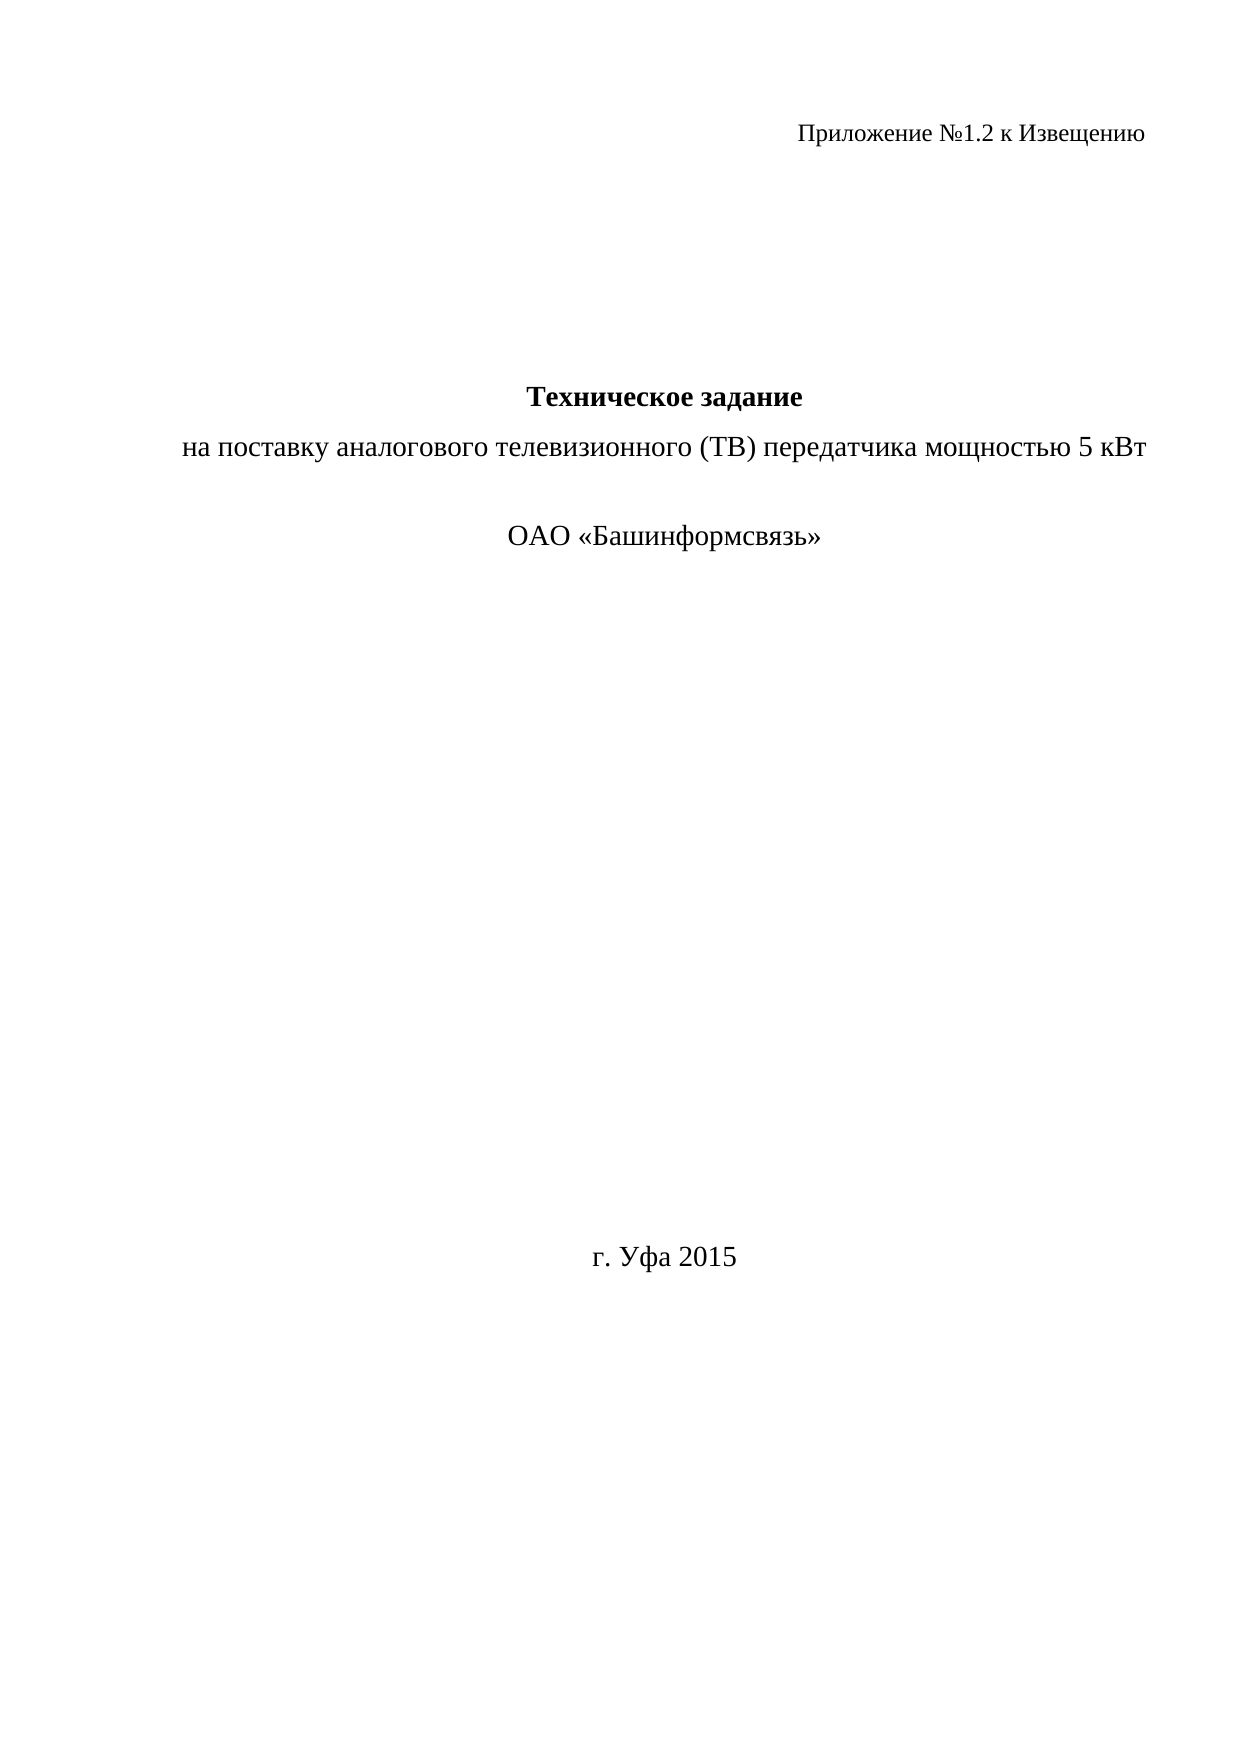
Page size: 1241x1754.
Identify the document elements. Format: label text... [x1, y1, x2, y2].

text Приложение №1.2 к Извещению [797, 118, 1152, 147]
text г. Уфа 2015 [177, 1239, 1152, 1273]
text Техническое задание [177, 379, 1152, 413]
text на поставку аналогового телевизионного (ТВ) передатчика мощностью 5 кВт [177, 429, 1152, 463]
text ОАО «Башинформсвязь» [177, 518, 1152, 552]
